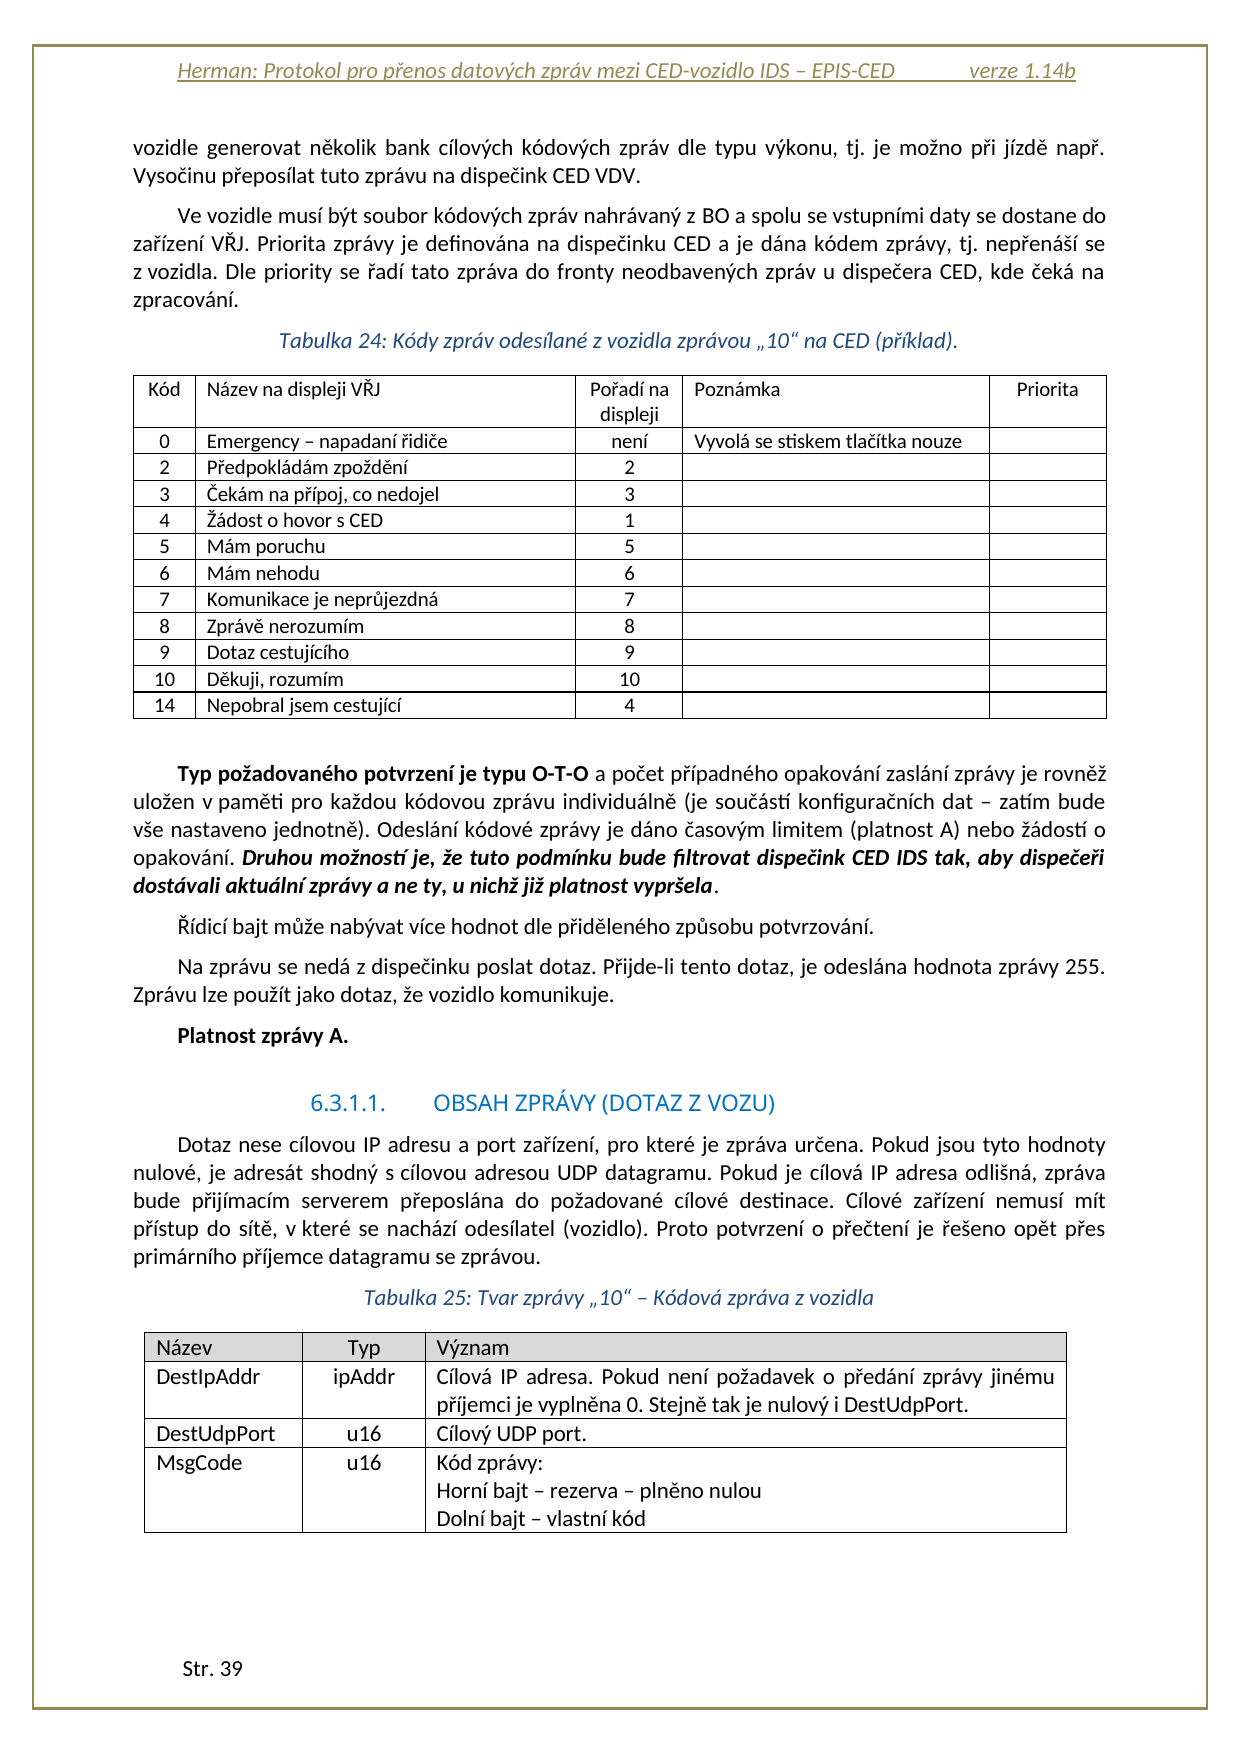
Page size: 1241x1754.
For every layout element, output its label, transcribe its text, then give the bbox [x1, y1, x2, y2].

table_cell 14 [134, 693, 195, 718]
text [133, 133, 1107, 189]
table_cell [683, 640, 989, 665]
text Dotaz nese cílovou IP adresu a port zařízení, pro které je zpráva určena. Pokud jsou tyto hodnoty nulové, je adresát shodný s cílovou adresou UDP datagramu. Pokud je cílová IP adresa odlišná, zpráva bude přijímacím serverem přeposlána do požadované cílové destinace. Cílové zařízení nemusí mít přístup do sítě, v které se nachází odesílatel (vozidlo). Proto potvrzení o přečtení je řešeno opět přes primárního příjemce datagramu se zprávou. [133, 1130, 1107, 1270]
table_cell 8 [576, 613, 682, 638]
table_cell u16 [303, 1448, 425, 1532]
text Typ požadovaného potvrzení je typu O-T-O a počet případného opakování zaslání zprávy je rovněž uložen v paměti pro každou kódovou zprávu individuálně (je součástí konfiguračních dat – zatím bude vše nastaveno jednotně). Odeslání kódové zprávy je dáno časovým limitem (platnost A) nebo žádostí o opakování. Druhou možností je, že tuto podmínku bude filtrovat dispečink CED IDS tak, aby dispečeři dostávali aktuální zprávy a ne ty, u nichž již platnost vypršela. [133, 759, 1107, 899]
table_cell DestIpAddr [145, 1362, 302, 1418]
table_cell [683, 613, 989, 638]
table_header Název [145, 1333, 302, 1361]
table_cell 6 [576, 560, 682, 586]
table_cell [990, 587, 1106, 612]
table_header Kód [134, 376, 195, 427]
table_cell 9 [576, 640, 682, 665]
table_header Poznámka [683, 376, 989, 427]
text Na zprávu se nedá z dispečinku poslat dotaz. Přijde-li tento dotaz, je odeslána hodnota zprávy 255. Zprávu lze použít jako dotaz, že vozidlo komunikuje. [133, 952, 1107, 1008]
table_cell [683, 507, 989, 533]
table_cell 1 [576, 507, 682, 533]
table_cell 10 [576, 666, 682, 691]
table_cell 5 [576, 534, 682, 559]
table_cell [990, 481, 1106, 506]
table_cell Mám nehodu [196, 560, 575, 586]
table_cell není [576, 428, 682, 453]
table_cell 2 [134, 454, 195, 480]
table_cell Mám poruchu [196, 534, 575, 559]
table_cell [990, 507, 1106, 533]
table_cell [683, 534, 989, 559]
table_cell 8 [134, 613, 195, 638]
table_cell 0 [134, 428, 195, 453]
table_header Priorita [990, 376, 1106, 427]
table_header Pořadí na displeji [576, 376, 682, 427]
table_cell Vyvolá se stiskem tlačítka nouze [683, 428, 989, 453]
table_cell [683, 693, 989, 718]
table_cell 4 [576, 693, 682, 718]
table_cell Žádost o hovor s CED [196, 507, 575, 533]
table_cell Emergency – napadaní řidiče [196, 428, 575, 453]
table_cell [990, 454, 1106, 480]
table_cell 7 [576, 587, 682, 612]
table_header Typ [303, 1333, 425, 1361]
text Platnost zprávy A. [133, 1021, 1107, 1049]
table_cell 6 [134, 560, 195, 586]
table_cell 4 [134, 507, 195, 533]
table_cell [683, 454, 989, 480]
table_cell [683, 560, 989, 586]
table_cell [990, 428, 1106, 453]
table_cell [990, 613, 1106, 638]
table_cell 3 [134, 481, 195, 506]
table_cell 7 [134, 587, 195, 612]
table_cell Děkuji, rozumím [196, 666, 575, 691]
table_cell Komunikace je neprůjezdná [196, 587, 575, 612]
table_cell DestUdpPort [145, 1419, 302, 1447]
text Ve vozidle musí být soubor kódových zpráv nahrávaný z BO a spolu se vstupními daty se dostane do zařízení VŘJ. Priorita zprávy je definována na dispečinku CED a je dána kódem zprávy, tj. nepřenáší se z vozidla. Dle priority se řadí tato zpráva do fronty neodbavených zpráv u dispečera CED, kde čeká na zpracování. [133, 201, 1107, 313]
table_cell 2 [576, 454, 682, 480]
table_cell MsgCode [145, 1448, 302, 1532]
table_cell 9 [134, 640, 195, 665]
table_cell Nepobral jsem cestující [196, 693, 575, 718]
table_cell Cílový UDP port. [426, 1419, 1066, 1447]
table_cell Kód zprávy: Horní bajt – rezerva – plněno nulou Dolní bajt – vlastní kód [426, 1448, 1066, 1532]
table_cell [990, 693, 1106, 718]
subtitle Obsah zprávy (dotaz z vozu) [266, 1087, 1107, 1118]
table_cell ipAddr [303, 1362, 425, 1418]
table_cell 10 [134, 666, 195, 691]
table_cell [990, 534, 1106, 559]
table_cell [990, 640, 1106, 665]
table_cell Čekám na přípoj, co nedojel [196, 481, 575, 506]
table_cell u16 [303, 1419, 425, 1447]
table_cell [683, 481, 989, 506]
table_cell Cílová IP adresa. Pokud není požadavek o předání zprávy jinému příjemci je vyplněna 0. Stejně tak je nulový i DestUdpPort. [426, 1362, 1066, 1418]
table_cell [990, 666, 1106, 691]
table_cell Zprávě nerozumím [196, 613, 575, 638]
table_cell 3 [576, 481, 682, 506]
table_header Název na displeji VŘJ [196, 376, 575, 427]
table_cell [683, 666, 989, 691]
table_cell [683, 587, 989, 612]
text Řídicí bajt může nabývat více hodnot dle přiděleného způsobu potvrzování. [133, 912, 1107, 940]
table_cell Dotaz cestujícího [196, 640, 575, 665]
table_cell 5 [134, 534, 195, 559]
table_cell Předpokládám zpoždění [196, 454, 575, 480]
table_header Význam [426, 1333, 1066, 1361]
table_cell [990, 560, 1106, 586]
